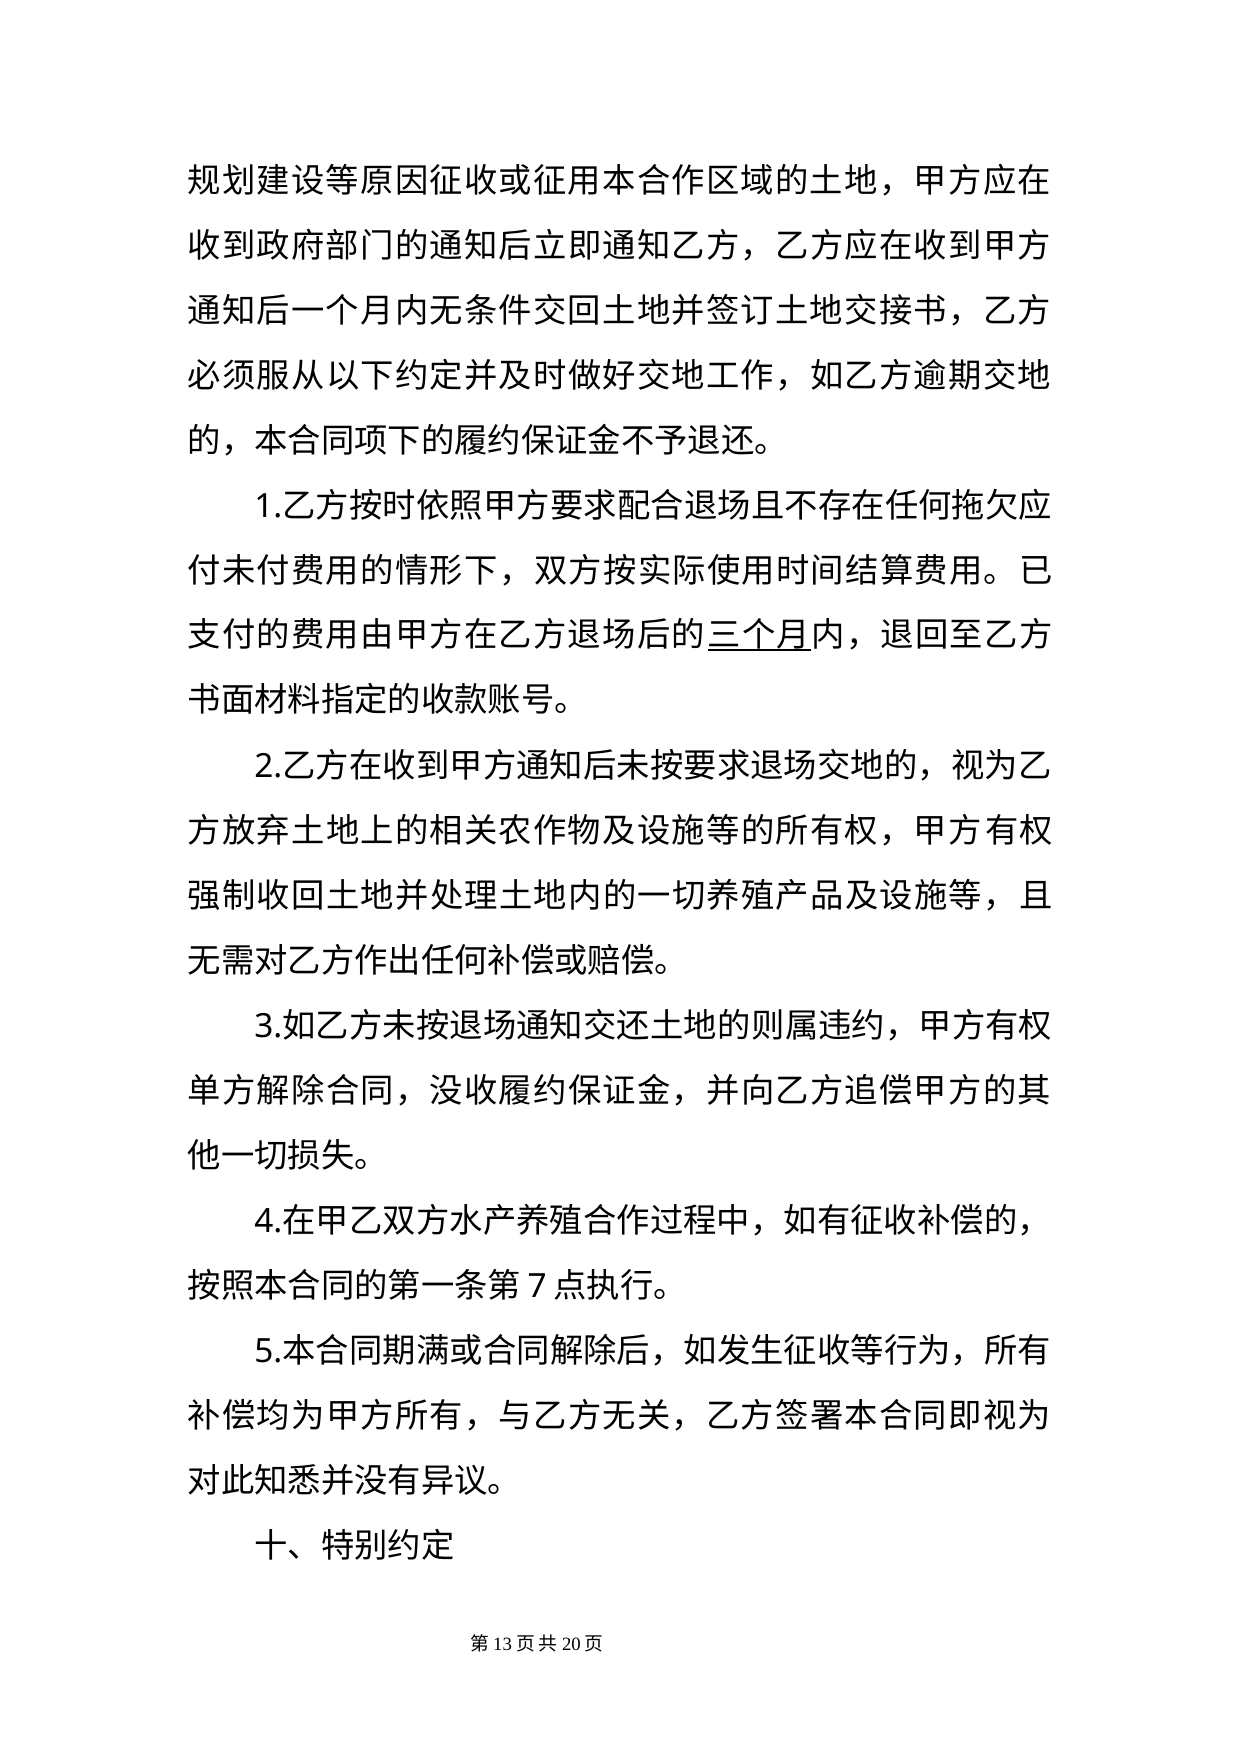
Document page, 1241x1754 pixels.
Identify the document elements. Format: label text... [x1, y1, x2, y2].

text 3.如乙方未按退场通知交还土地的则属违约，甲方有权单方解除合同，没收履约保证金，并向乙方追偿甲方的其他一切损失。 [187, 991, 1053, 1186]
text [187, 146, 1053, 471]
text 4.在甲乙双方水产养殖合作过程中，如有征收补偿的，按照本合同的第一条第7点执行。 [187, 1186, 1053, 1316]
text 1.乙方按时依照甲方要求配合退场且不存在任何拖欠应付未付费用的情形下，双方按实际使用时间结算费用。已支付的费用由甲方在乙方退场后的三个月内，退回至乙方书面材料指定的收款账号。 [187, 471, 1053, 731]
text 5.本合同期满或合同解除后，如发生征收等行为，所有补偿均为甲方所有，与乙方无关，乙方签署本合同即视为对此知悉并没有异议。 [187, 1316, 1053, 1511]
text 2.乙方在收到甲方通知后未按要求退场交地的，视为乙方放弃土地上的相关农作物及设施等的所有权，甲方有权强制收回土地并处理土地内的一切养殖产品及设施等，且无需对乙方作出任何补偿或赔偿。 [187, 731, 1053, 991]
text 十、特别约定 [187, 1511, 1053, 1576]
